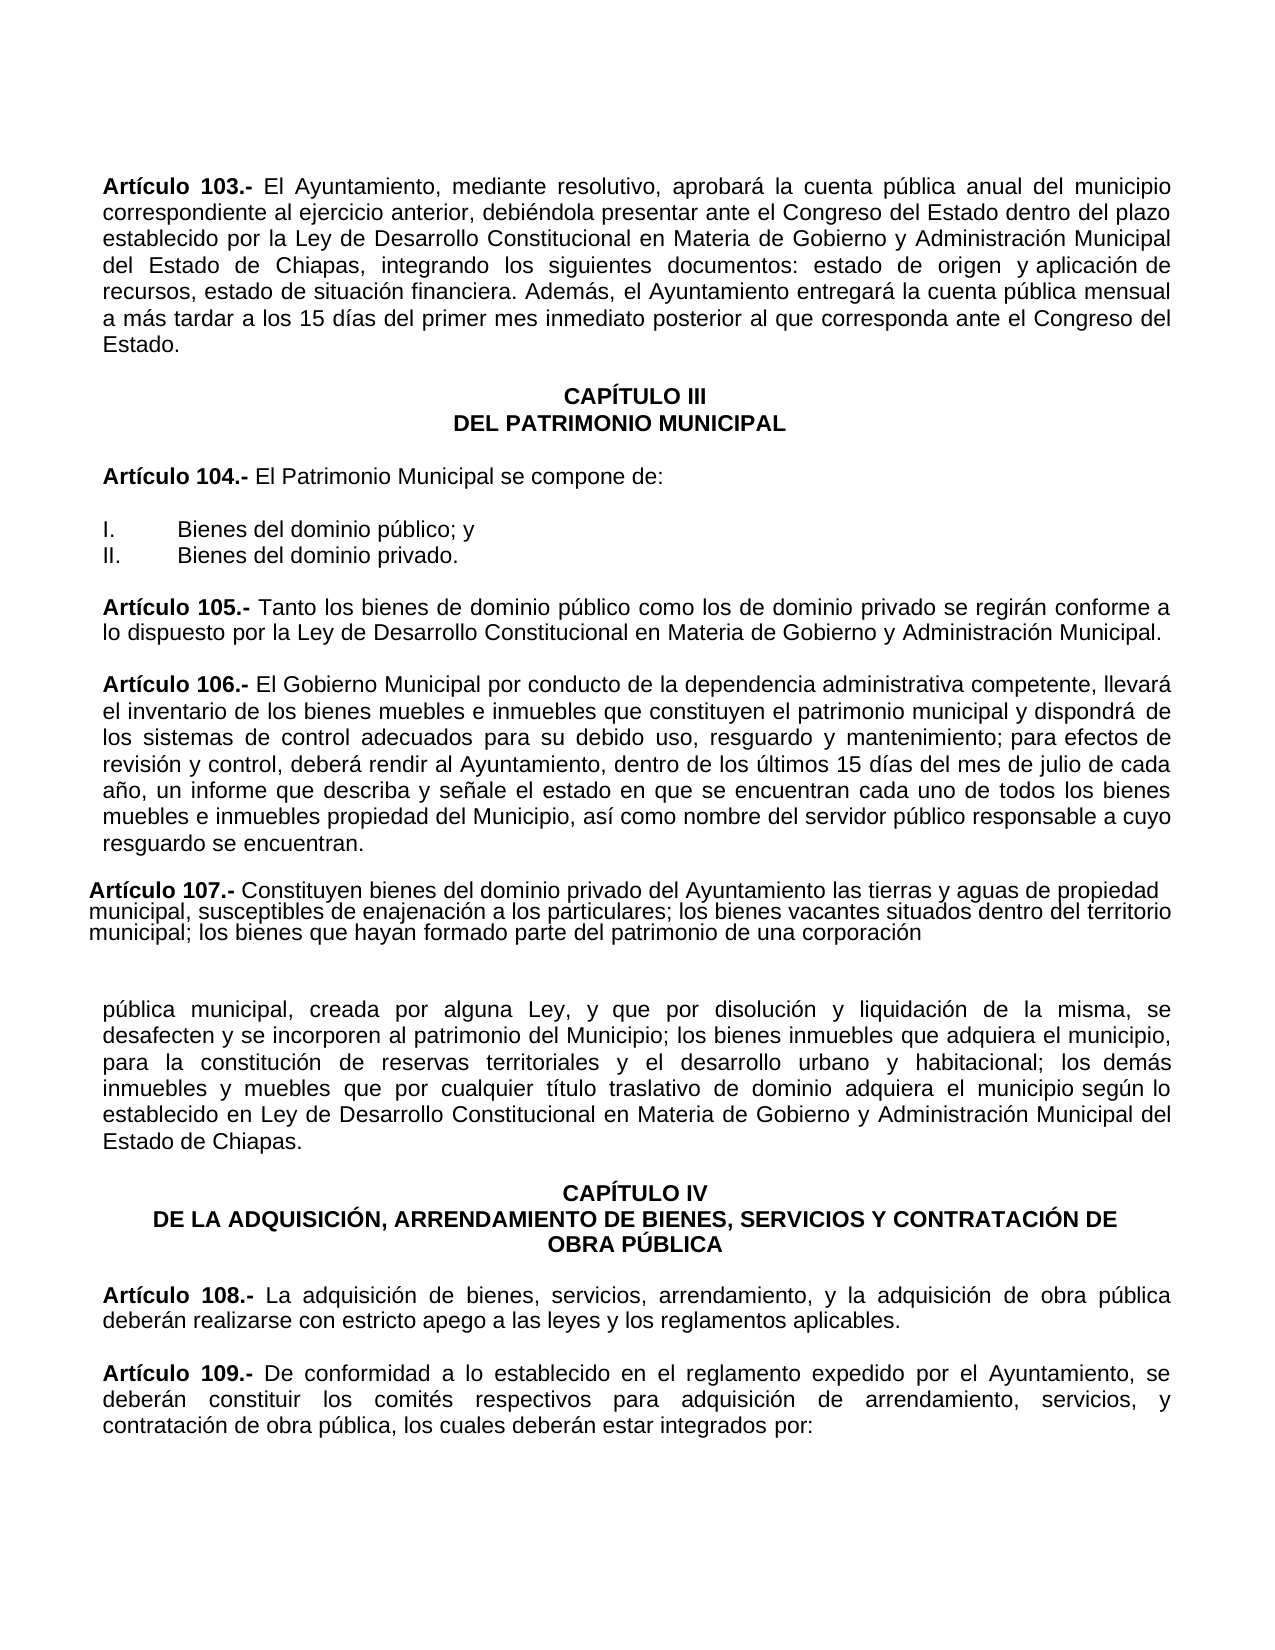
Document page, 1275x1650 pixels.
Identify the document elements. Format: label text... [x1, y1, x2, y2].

text II. Bienes del dominio privado. [102, 542, 492, 568]
text CAPÍTULO III [544, 383, 726, 410]
text Artículo 106.- El Gobierno Municipal por conducto de la dependencia administrativa competente, llevará el inventario de los bienes muebles e inmuebles que constituyen el patrimonio municipal y dispondrá de los sistemas de control adecuados para su debido uso, resguardo y mantenimiento; para efectos de revisión y control, deberá rendir al Ayuntamiento, dentro de los últimos 15 días del mes de julio de cada año, un informe que describa y señale el estado en que se encuentran cada uno de todos los bienes muebles e inmuebles propiedad del Municipio, así como nombre del servidor público responsable a cuyo resguardo se encuentran. [102, 671, 1172, 856]
text Artículo 107.- Constituyen bienes del dominio privado del Ayuntamiento las tierras y aguas de propiedad municipal, susceptibles de enajenación a los particulares; los bienes vacantes situados dentro del territorio municipal; los bienes que hayan formado parte del patrimonio de una corporación [89, 882, 1186, 944]
text Artículo 105.- Tanto los bienes de dominio público como los de dominio privado se regirán conforme a lo dispuesto por la Ley de Desarrollo Constitucional en Materia de Gobierno y Administración Municipal. [102, 595, 1171, 645]
text Artículo 109.- De conformidad a lo establecido en el reglamento expedido por el Ayuntamiento, se deberán constituir los comités respectivos para adquisición de arrendamiento, servicios, y contratación de obra pública, los cuales deberán estar integrados por: [102, 1360, 1171, 1439]
text DEL PATRIMONIO MUNICIPAL Artículo 104.- El Patrimonio Municipal se compone de: [102, 410, 821, 489]
text Artículo 103.- El Ayuntamiento, mediante resolutivo, aprobará la cuenta pública anual del municipio correspondiente al ejercicio anterior, debiéndola presentar ante el Congreso del Estado dentro del plazo establecido por la Ley de Desarrollo Constitucional en Materia de Gobierno y Administración Municipal del Estado de Chiapas, integrando los siguientes documentos: estado de origen y aplicación de recursos, estado de situación financiera. Además, el Ayuntamiento entregará la cuenta pública mensual a más tardar a los 15 días del primer mes inmediato posterior al que corresponda ante el Congreso del Estado. [102, 173, 1171, 357]
text pública municipal, creada por alguna Ley, y que por disolución y liquidación de la misma, se desafecten y se incorporen al patrimonio del Municipio; los bienes inmuebles que adquiera el municipio, para la constitución de reservas territoriales y el desarrollo urbano y habitacional; los demás inmuebles y muebles que por cualquier título traslativo de dominio adquiera el municipio según lo establecido en Ley de Desarrollo Constitucional en Materia de Gobierno y Administración Municipal del Estado de Chiapas. [102, 996, 1171, 1154]
text DE LA ADQUISICIÓN, ARRENDAMIENTO DE BIENES, SERVICIOS Y CONTRATACIÓN DE OBRA PÚBLICA [135, 1207, 1134, 1257]
text CAPÍTULO IV [543, 1180, 727, 1207]
text Artículo 108.- La adquisición de bienes, servicios, arrendamiento, y la adquisición de obra pública deberán realizarse con estricto apego a las leyes y los reglamentos aplicables. [102, 1284, 1171, 1334]
text I. Bienes del dominio público; y [102, 516, 508, 542]
